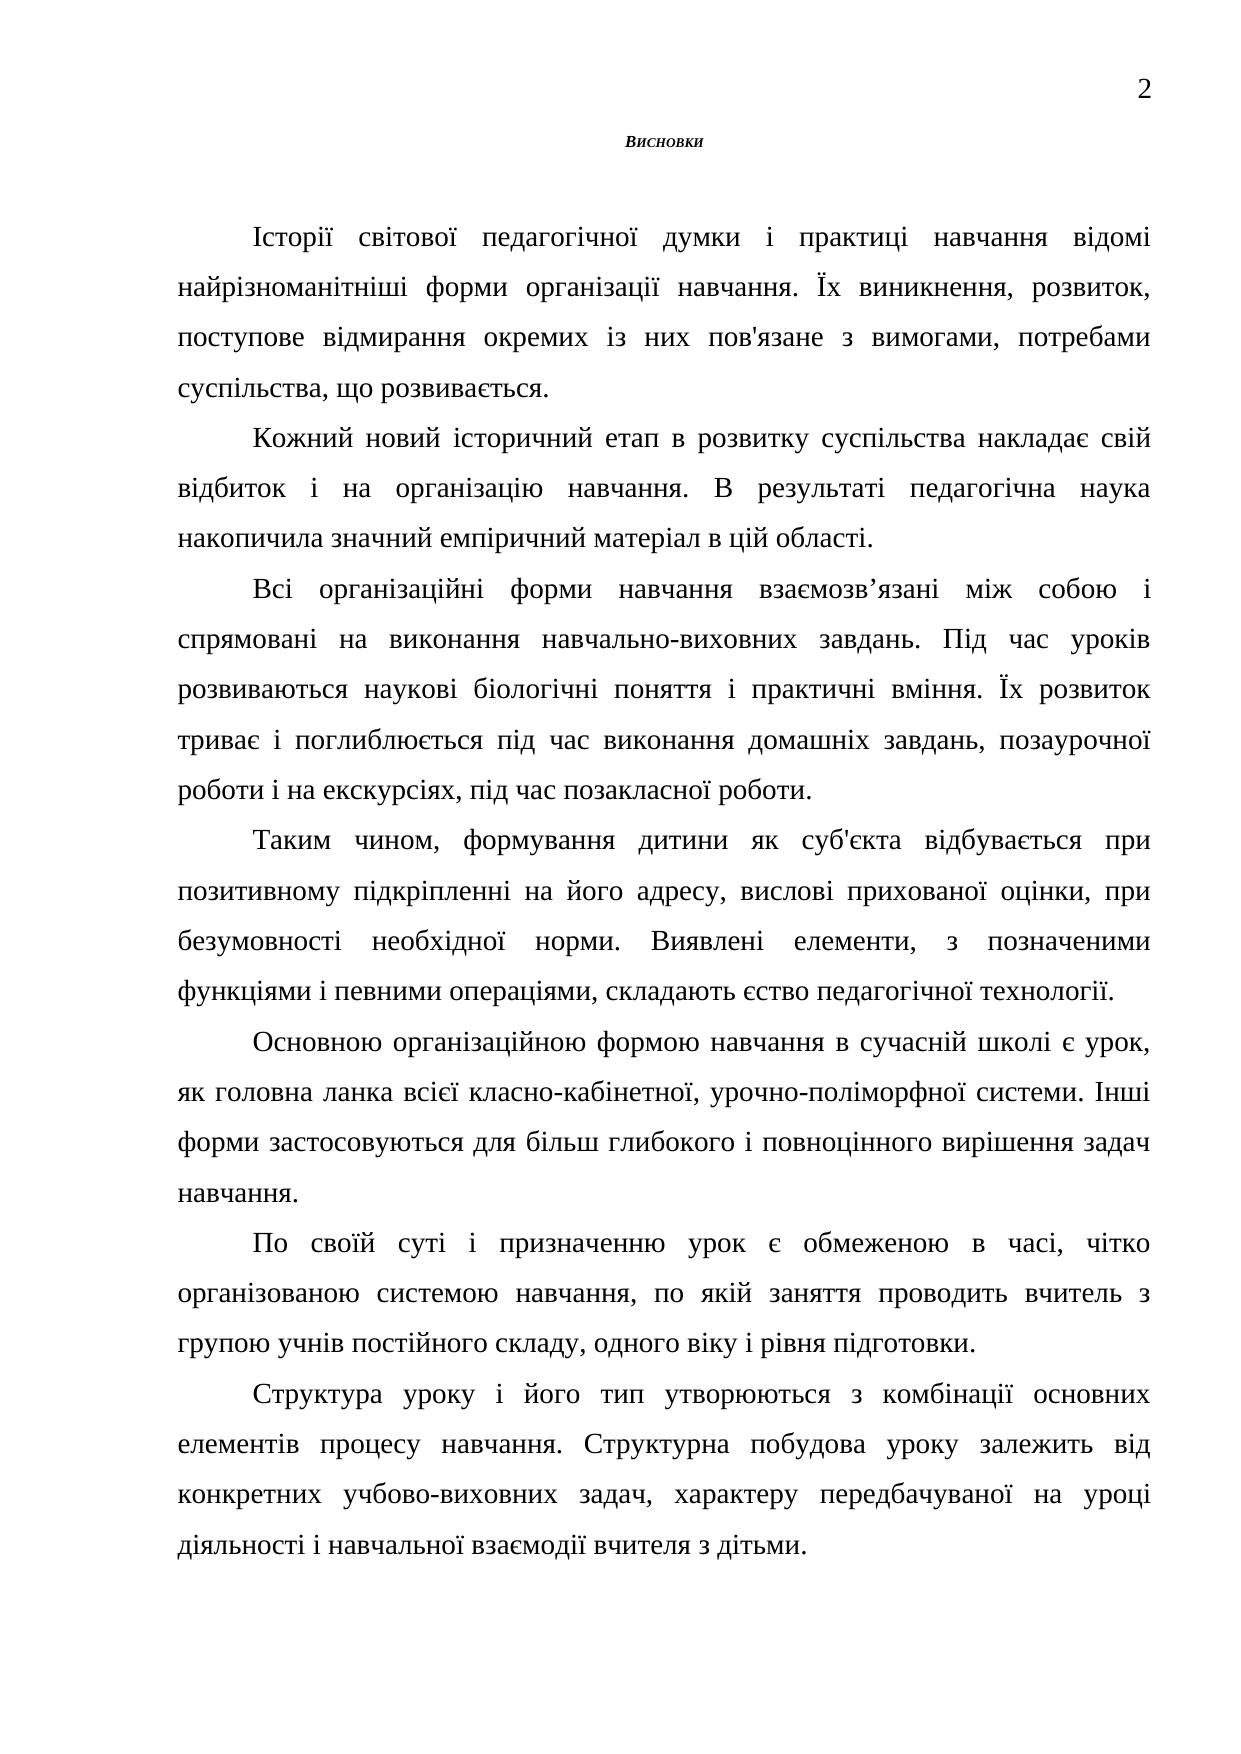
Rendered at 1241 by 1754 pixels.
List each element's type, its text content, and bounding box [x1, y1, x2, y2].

text Структура уроку і його тип утворюються з комбінації основних елементів процесу навчання. Структурна побудова уроку залежить від конкретних учбово-виховних задач, характеру передбачуваної на уроці діяльності і навчальної взаємодії вчителя з дітьми. [177, 1376, 1152, 1560]
text Історії світової педагогічної думки і практиці навчання відомі найрізноманітніші форми організації навчання. Їх виникнення, розвиток, поступове відмирання окремих із них пов'язане з вимогами, потребами суспільства, що розвивається. [177, 219, 1152, 403]
text Таким чином, формування дитини як суб'єкта відбувається при позитивному підкріпленні на його адресу, вислові прихованої оцінки, при безумовності необхідної норми. Виявлені елементи, з позначеними функціями і певними операціями, складають єство педагогічної технології. [177, 822, 1152, 1007]
subtitle Висновки [177, 118, 1152, 152]
text По своїй суті і призначенню урок є обмеженою в часі, чітко організованою системою навчання, по якій заняття проводить вчитель з групою учнів постійного складу, одного віку і рівня підготовки. [177, 1225, 1152, 1359]
text Кожний новий історичний етап в розвитку суспільства накладає свій відбиток і на організацію навчання. В результаті педагогічна наука накопичила значний емпіричний матеріал в цій області. [177, 420, 1152, 554]
text Всі організаційні форми навчання взаємозв’язані між собою і спрямовані на виконання навчально-виховних завдань. Під час уроків розвиваються наукові біологічні поняття і практичні вміння. Їх розвиток триває і поглиблюється під час виконання домашніх завдань, позаурочної роботи і на екскурсіях, під час позакласної роботи. [177, 571, 1152, 806]
text Основною організаційною формою навчання в сучасній школі є урок, як головна ланка всієї класно-кабінетної, урочно-поліморфної системи. Інші форми застосовуються для більш глибокого і повноцінного вирішення задач навчання. [177, 1024, 1152, 1208]
